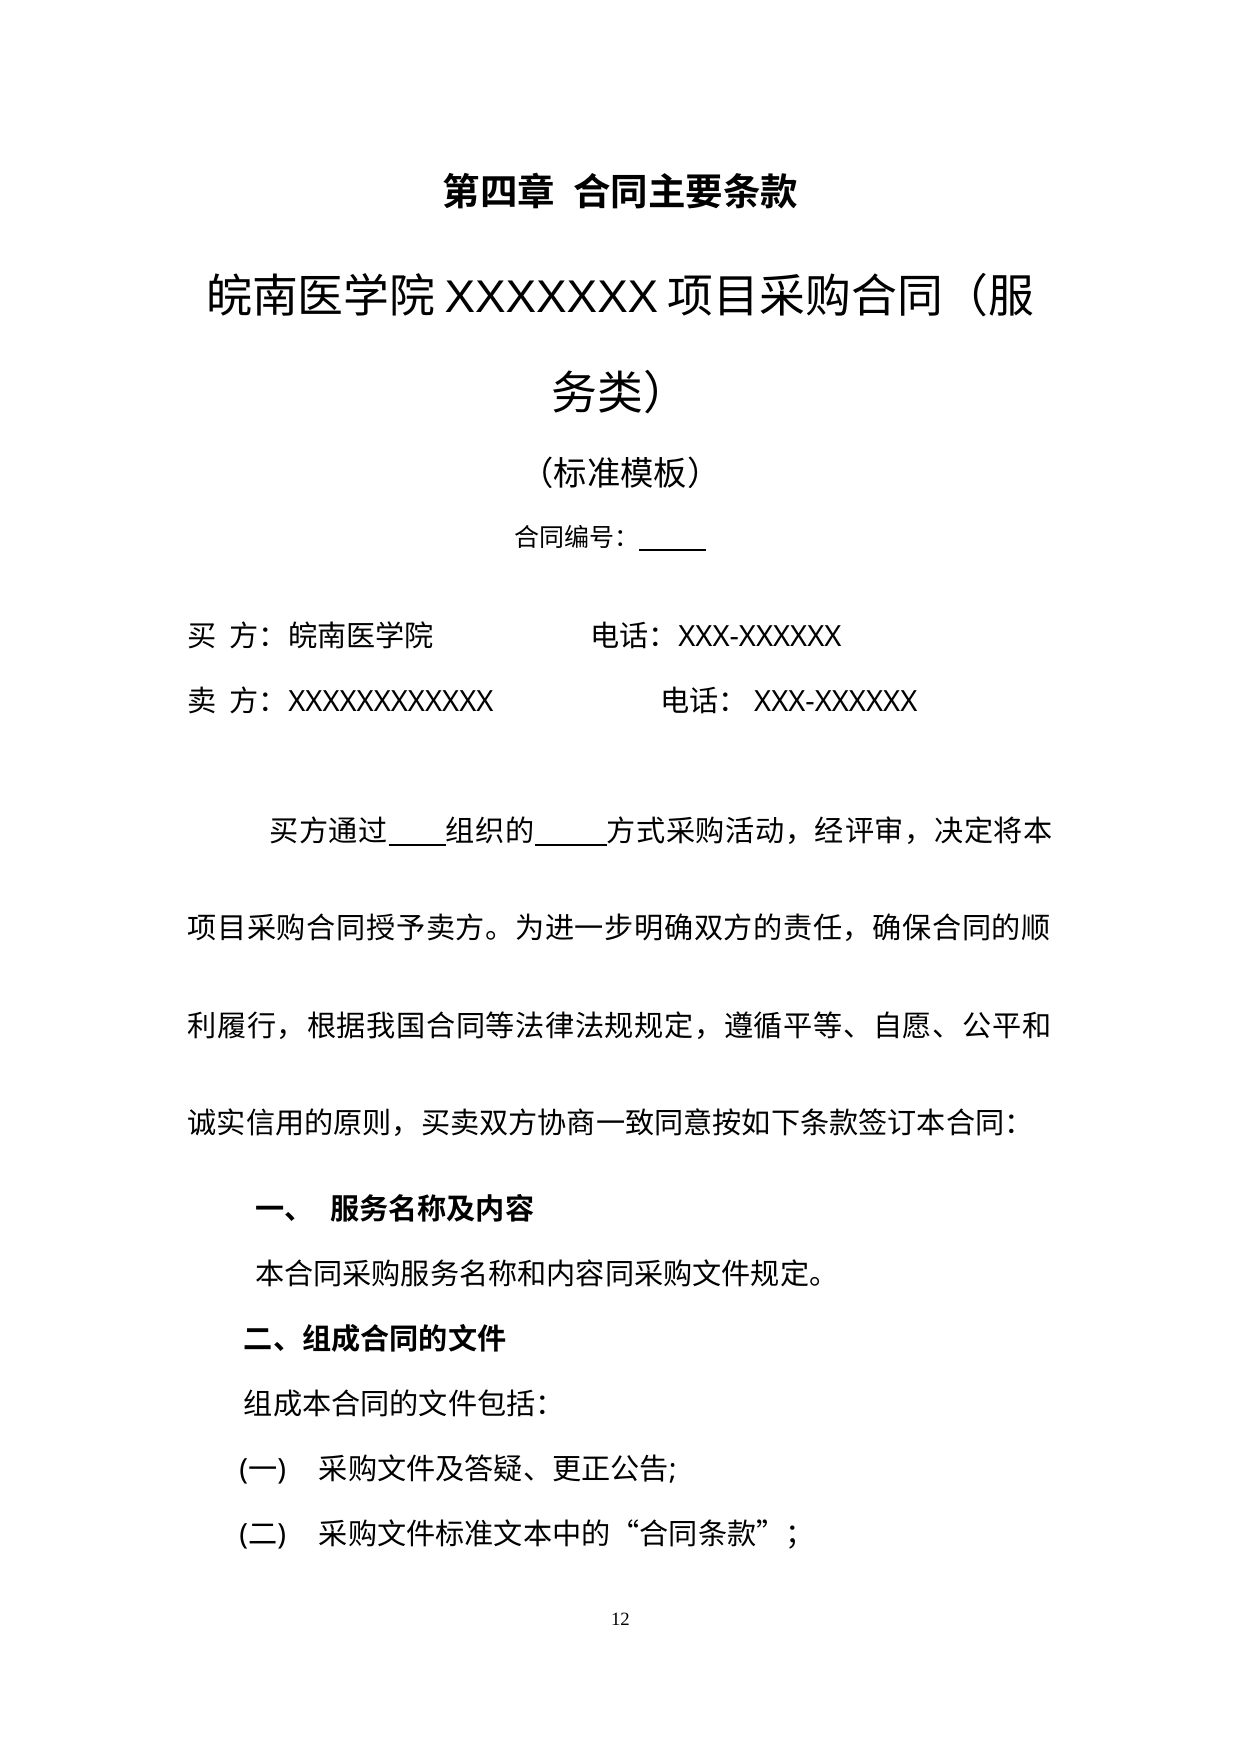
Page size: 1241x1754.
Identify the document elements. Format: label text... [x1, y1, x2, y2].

list 采购文件标准文本中的“合同条款”； [239, 1499, 1053, 1564]
text 卖 方：XXXXXXXXXXXX 电话： XXX-XXXXXX [187, 666, 1053, 731]
list 服务名称及内容 [255, 1174, 1053, 1239]
text 皖南医学院XXXXXXX项目采购合同（服务类） [187, 243, 1053, 438]
text 合同编号： [187, 503, 1053, 568]
text （标准模板） [187, 438, 1053, 503]
list 采购文件及答疑、更正公告; [239, 1434, 1053, 1499]
text 本合同采购服务名称和内容同采购文件规定。 [255, 1239, 1053, 1304]
subtitle 合同主要条款 [187, 162, 1053, 216]
text 买方通过 组织的 方式采购活动，经评审，决定将本项目采购合同授予卖方。为进一步明确双方的责任，确保合同的顺利履行，根据我国合同等法律法规规定，遵循平等、自愿、公平和诚实信用的原则，买卖双方协商一致同意按如下条款签订本合同： [187, 796, 1053, 1153]
text 二、组成合同的文件 [187, 1304, 1053, 1369]
text 组成本合同的文件包括： [187, 1369, 1053, 1434]
text 买 方：皖南医学院 电话：XXX-XXXXXX [187, 601, 1053, 666]
